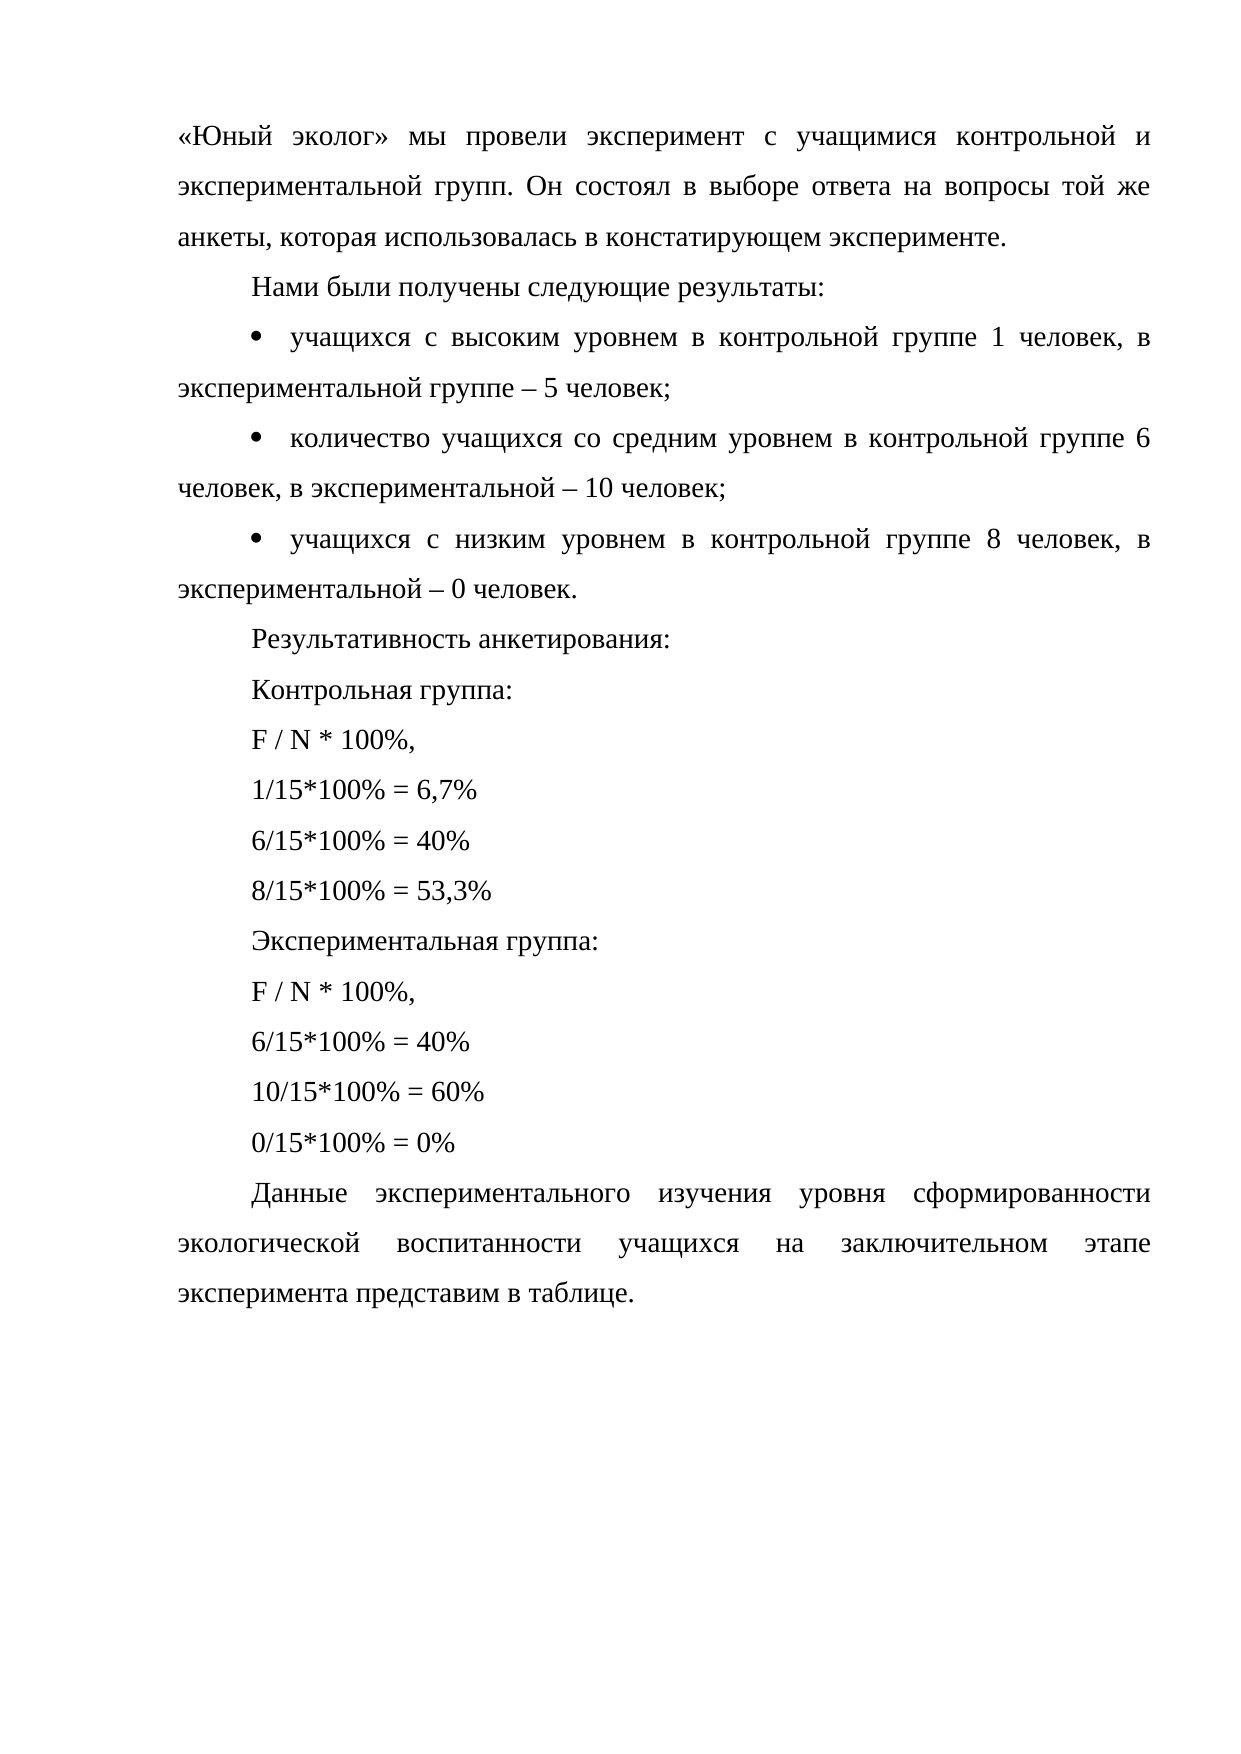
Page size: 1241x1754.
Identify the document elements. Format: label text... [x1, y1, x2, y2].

text Контрольная группа: [177, 672, 1152, 705]
text Результативность анкетирования: [177, 622, 1152, 655]
text 1/15*100% = 6,7% [177, 772, 1152, 806]
text 6/15*100% = 40% [177, 1024, 1152, 1058]
list количество учащихся со средним уровнем в контрольной группе 6 человек, в экспериментальной – 10 человек; [177, 420, 1152, 504]
list учащихся с высоким уровнем в контрольной группе 1 человек, в экспериментальной группе – 5 человек; [177, 319, 1152, 403]
text 6/15*100% = 40% [177, 823, 1152, 856]
text Данные экспериментального изучения уровня сформированности экологической воспитанности учащихся на заключительном этапе эксперимента представим в таблице. [177, 1175, 1152, 1309]
text 0/15*100% = 0% [177, 1125, 1152, 1158]
text F / N * 100%, [177, 722, 1152, 756]
text Нами были получены следующие результаты: [177, 269, 1152, 303]
text Экспериментальная группа: [177, 923, 1152, 957]
list учащихся с низким уровнем в контрольной группе 8 человек, в экспериментальной – 0 человек. [177, 521, 1152, 605]
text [177, 118, 1152, 252]
text 8/15*100% = 53,3% [177, 873, 1152, 907]
text F / N * 100%, [177, 974, 1152, 1007]
text 10/15*100% = 60% [177, 1074, 1152, 1108]
